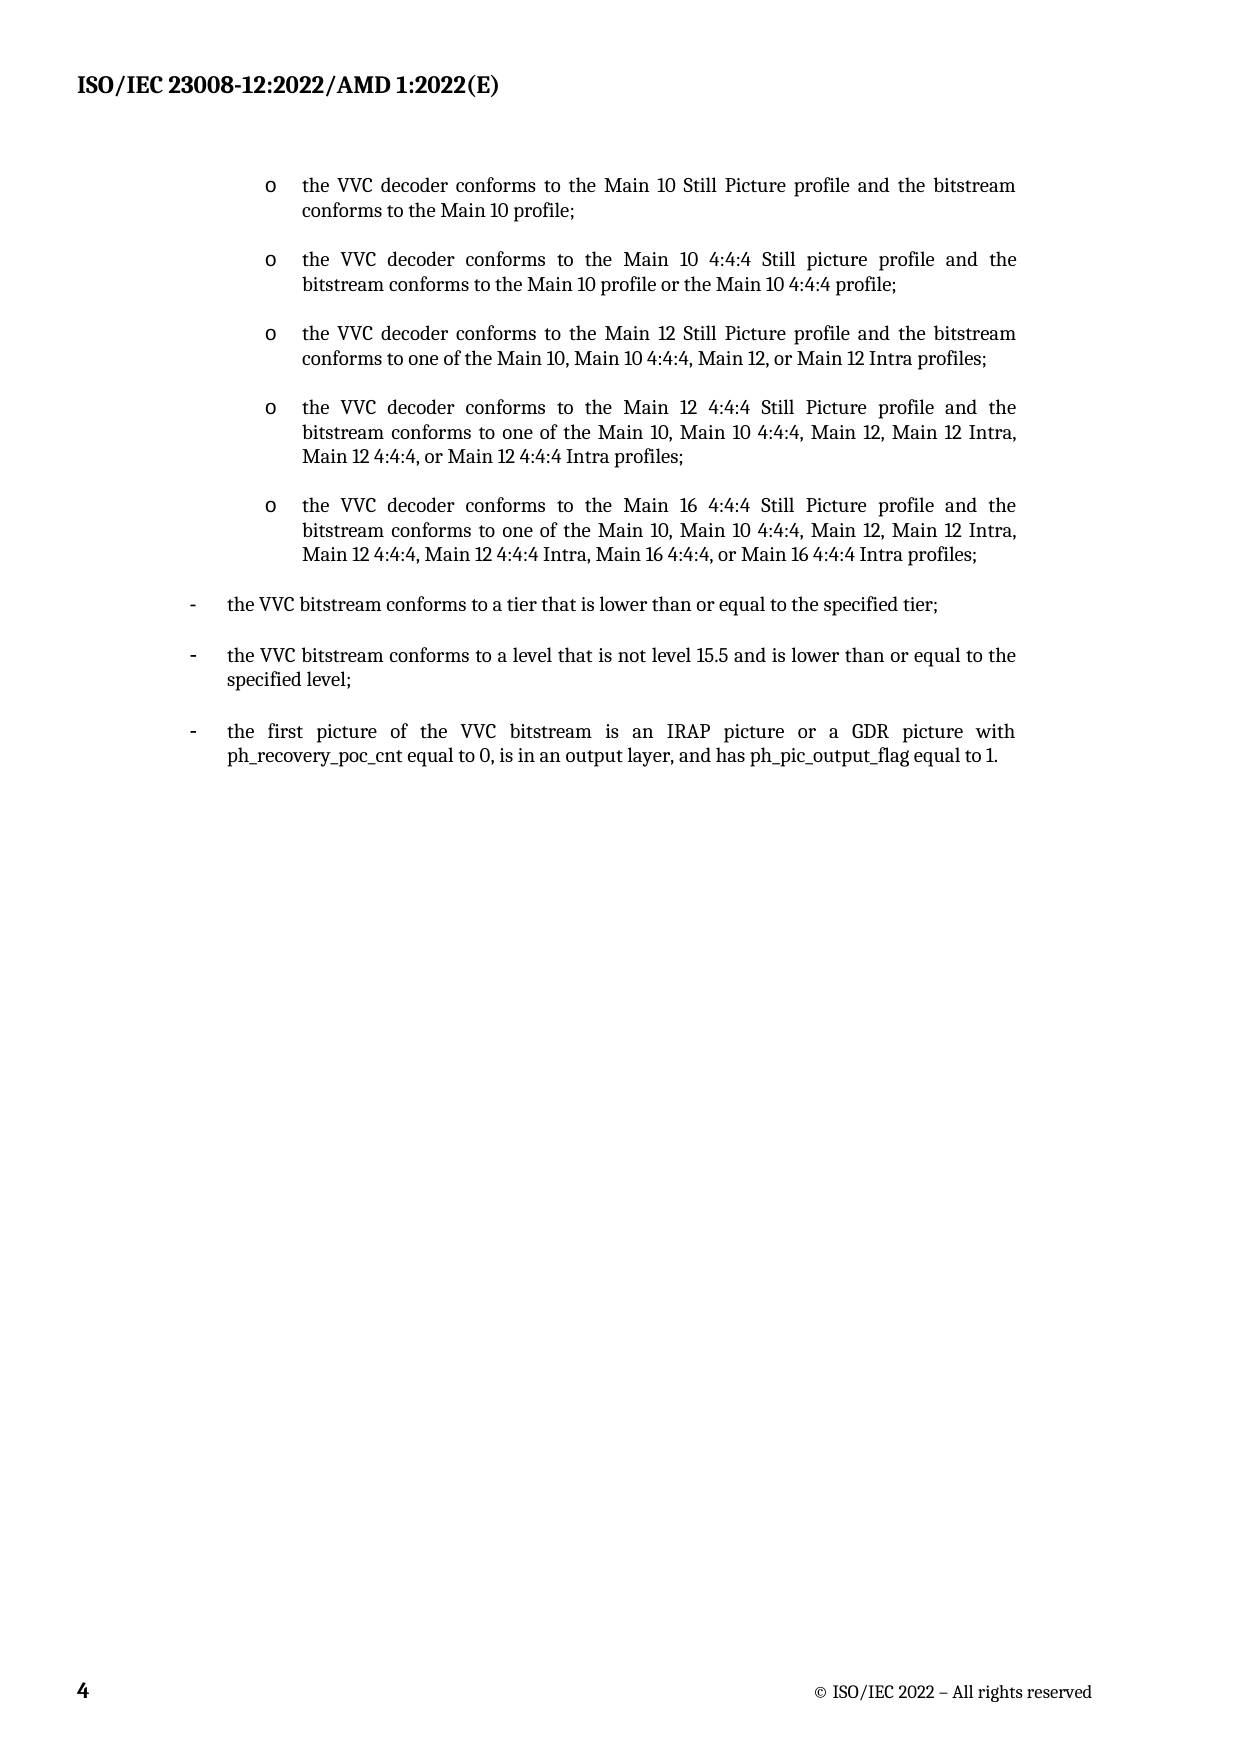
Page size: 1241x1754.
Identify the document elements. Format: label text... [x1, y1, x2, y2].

list the VVC decoder conforms to the Main 10 4:4:4 Still picture profile and the bitstream conforms to the Main 10 profile or the Main 10 4:4:4 profile; [264, 248, 1017, 297]
list the VVC decoder conforms to the Main 12 Still Picture profile and the bitstream conforms to one of the Main 10, Main 10 4:4:4, Main 12, or Main 12 Intra profiles; [264, 322, 1017, 371]
list the VVC bitstream conforms to a tier that is lower than or equal to the specified tier; [189, 592, 1017, 616]
list the VVC decoder conforms to the Main 16 4:4:4 Still Picture profile and the bitstream conforms to one of the Main 10, Main 10 4:4:4, Main 12, Main 12 Intra, Main 12 4:4:4, Main 12 4:4:4 Intra, Main 16 4:4:4, or Main 16 4:4:4 Intra profiles; [264, 494, 1017, 567]
list the first picture of the VVC bitstream is an IRAP picture or a GDR picture with ph_recovery_poc_cnt equal to 0, is in an output layer, and has ph_pic_output_flag equal to 1. [189, 717, 1017, 768]
list the VVC bitstream conforms to a level that is not level 15.5 and is lower than or equal to the specified level; [189, 641, 1017, 692]
list the VVC decoder conforms to the Main 12 4:4:4 Still Picture profile and the bitstream conforms to one of the Main 10, Main 10 4:4:4, Main 12, Main 12 Intra, Main 12 4:4:4, or Main 12 4:4:4 Intra profiles; [264, 396, 1017, 469]
list the VVC decoder conforms to the Main 10 Still Picture profile and the bitstream conforms to the Main 10 profile; [264, 174, 1017, 223]
